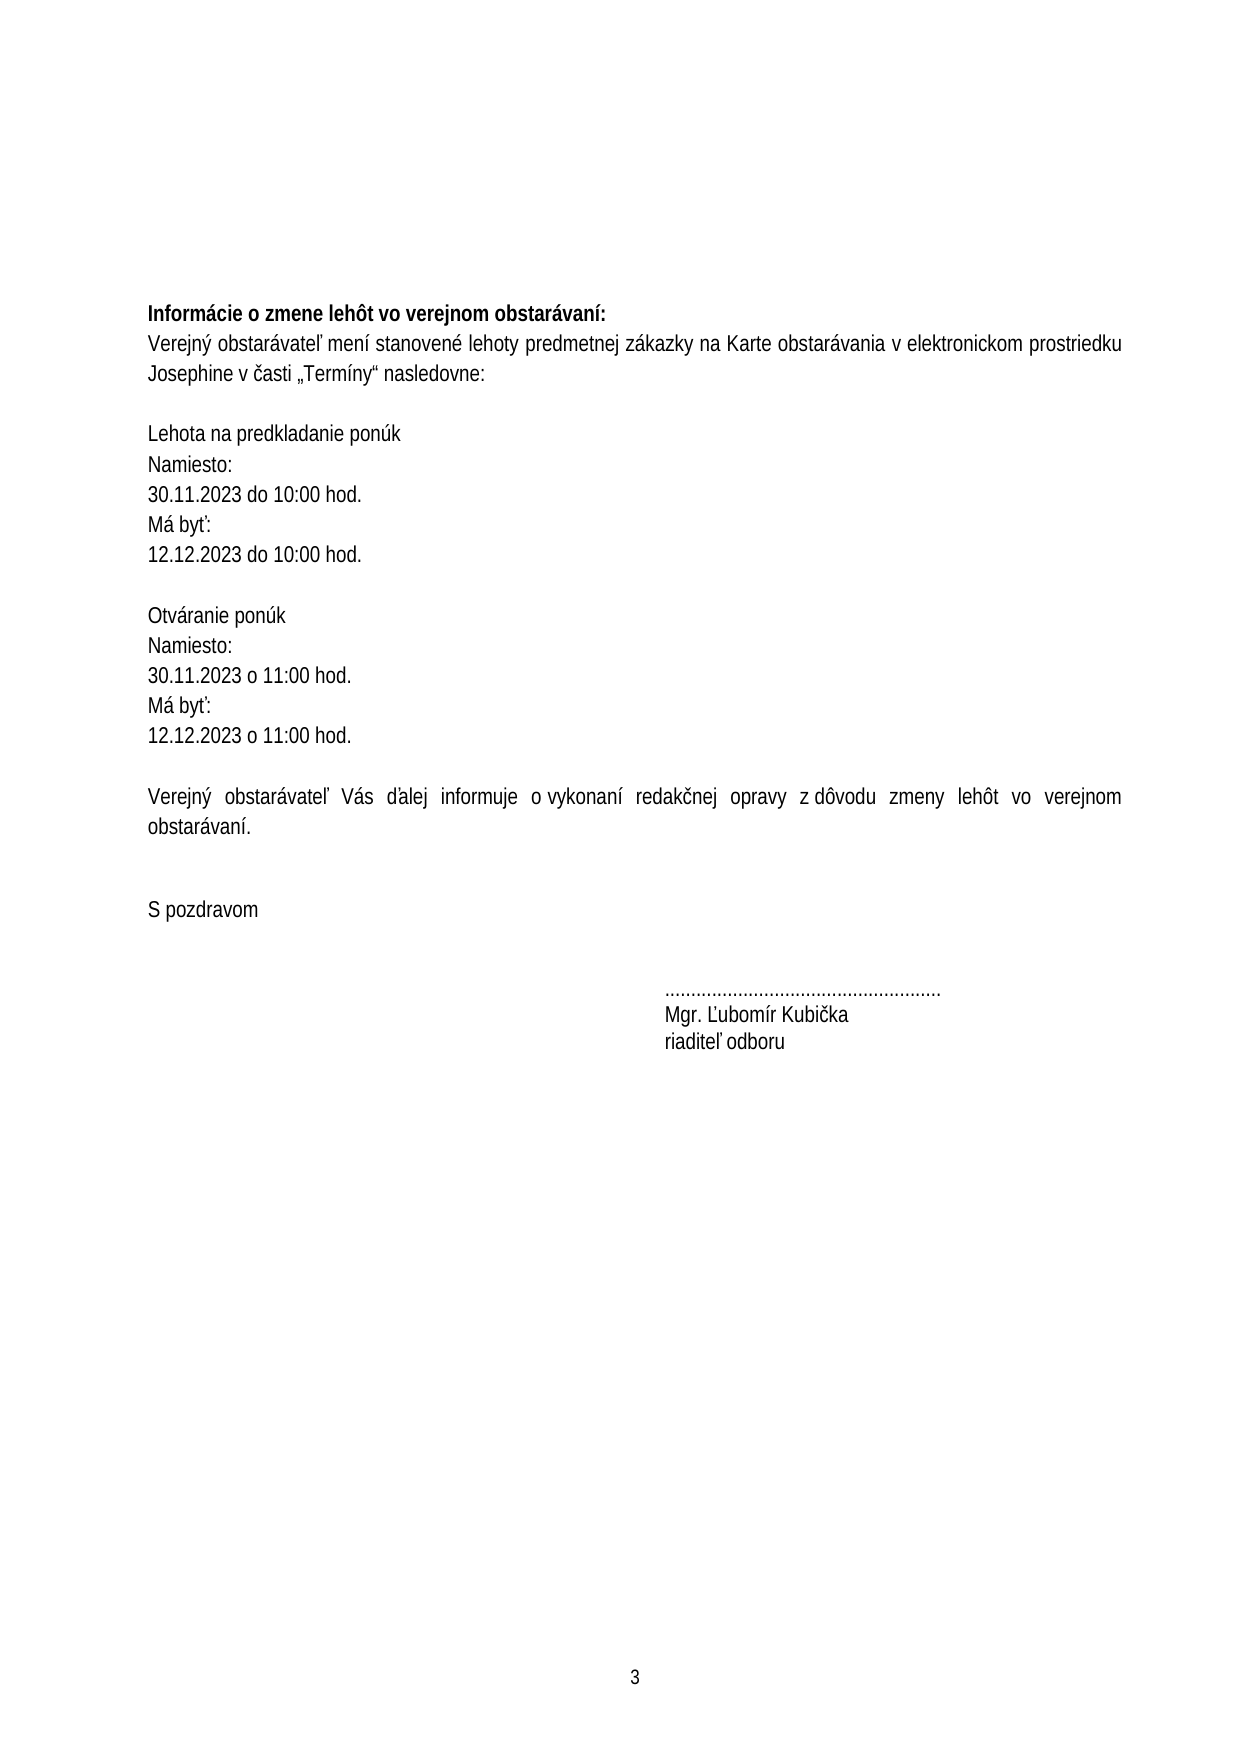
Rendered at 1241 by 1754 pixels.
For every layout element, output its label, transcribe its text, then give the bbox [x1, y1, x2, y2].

text Informácie o zmene lehôt vo verejnom obstarávaní: [148, 299, 1122, 326]
text Namiesto: [148, 451, 1122, 477]
text Mgr. Ľubomír Kubička [664, 1001, 1122, 1028]
text 30.11.2023 do 10:00 hod. [148, 481, 1122, 507]
text Otváranie ponúk [148, 602, 1122, 628]
text 30.11.2023 o 11:00 hod. [148, 662, 1122, 688]
text Verejný obstarávateľ mení stanovené lehoty predmetnej zákazky na Karte obstarávania v elektronickom prostriedku Josephine v časti „Termíny“ nasledovne: [148, 330, 1122, 386]
text Má byť: [148, 692, 1122, 718]
text Lehota na predkladanie ponúk [148, 420, 1122, 447]
text S pozdravom [148, 896, 1122, 922]
text Namiesto: [148, 632, 1122, 658]
text Má byť: [148, 511, 1122, 537]
text riaditeľ odboru [664, 1028, 1122, 1054]
text Verejný obstarávateľ Vás ďalej informuje o vykonaní redakčnej opravy z dôvodu zmeny lehôt vo verejnom obstarávaní. [148, 783, 1122, 839]
text 12.12.2023 do 10:00 hod. [148, 541, 1122, 567]
text 12.12.2023 o 11:00 hod. [148, 722, 1122, 749]
text ..................................................... [664, 975, 1122, 1001]
